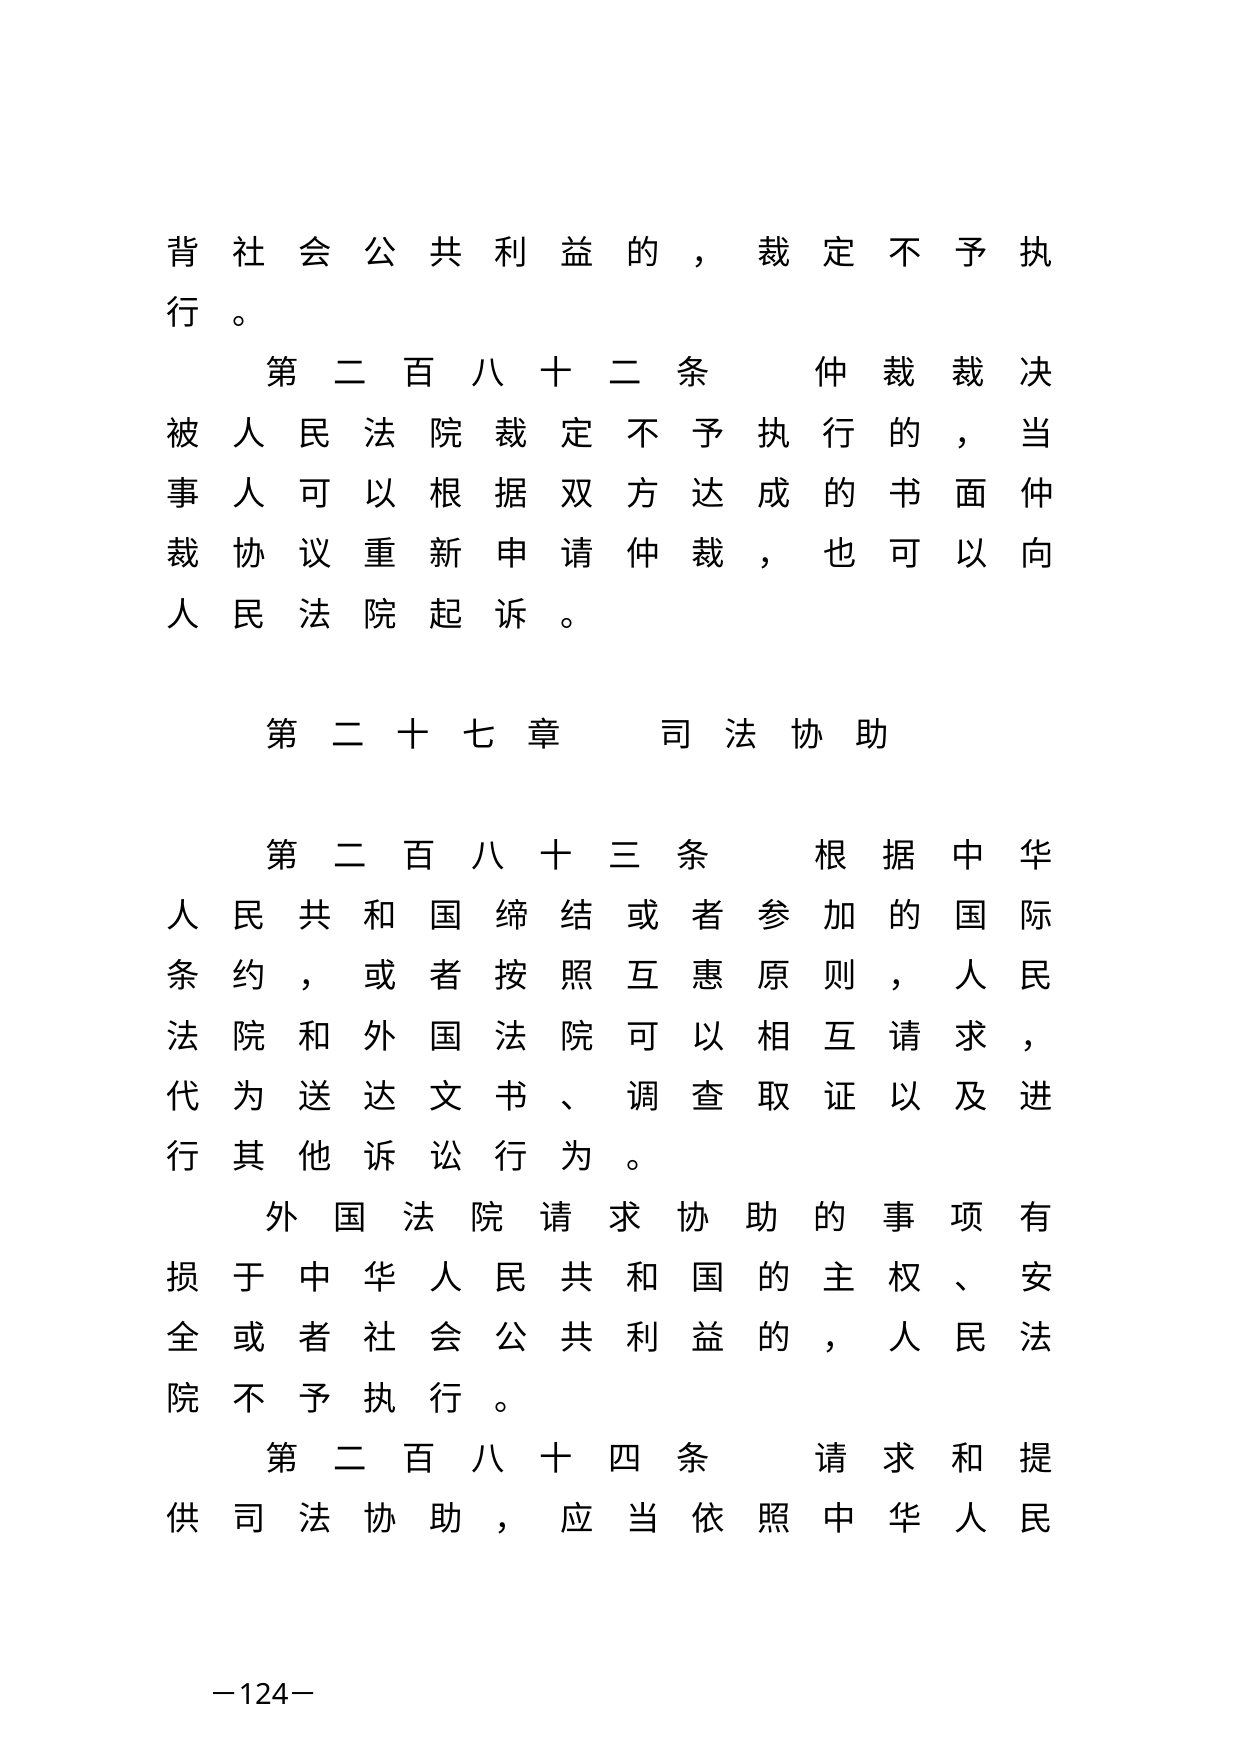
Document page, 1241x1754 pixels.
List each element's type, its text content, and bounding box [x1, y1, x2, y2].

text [167, 219, 1085, 340]
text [167, 1426, 1085, 1546]
text 第二十七章 司法协助 [167, 702, 1085, 762]
text 外国法院请求协助的事项有损于中华人民共和国的主权、安全或者社会公共利益的，人民法院不予执行。 [167, 1184, 1085, 1426]
text 第二百八十二条 仲裁裁决被人民法院裁定不予执行的，当事人可以根据双方达成的书面仲裁协议重新申请仲裁，也可以向人民法院起诉。 [167, 340, 1085, 642]
text 第二百八十三条 根据中华人民共和国缔结或者参加的国际条约，或者按照互惠原则，人民法院和外国法院可以相互请求，代为送达文书、调查取证以及进行其他诉讼行为。 [167, 822, 1085, 1184]
